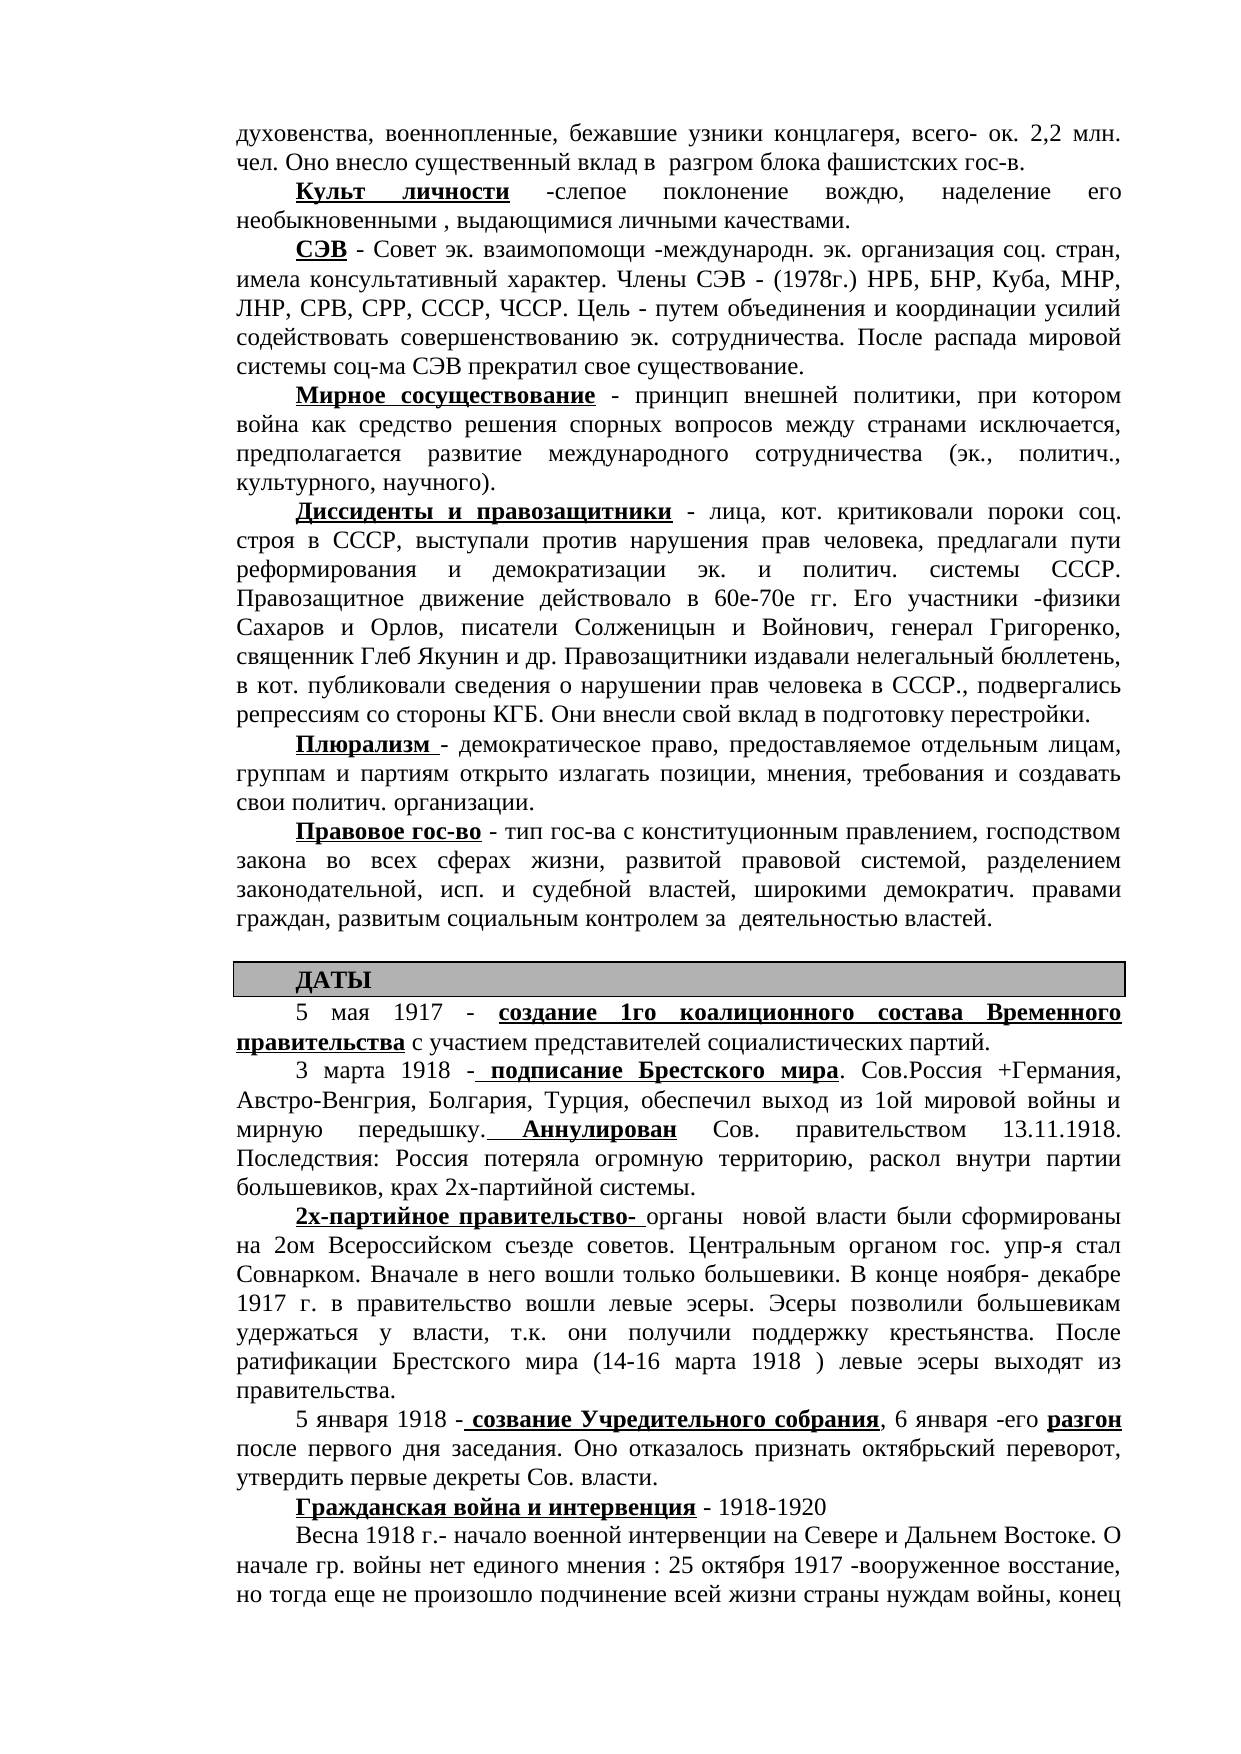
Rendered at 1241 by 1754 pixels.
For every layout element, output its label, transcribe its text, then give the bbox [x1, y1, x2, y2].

text Мирное сосуществование - принцип внешней политики, при котором война как средство решения спорных вопросов между странами исключается, предполагается развитие международного сотрудничества (эк., политич., культурного, научного). [236, 380, 1122, 496]
text 5 января 1918 - созвание Учредительного собрания, 6 января -его разгон после первого дня заседания. Оно отказалось признать октябрьский переворот, утвердить первые декреты Сов. власти. [236, 1404, 1122, 1491]
text Правовое гос-во - тип гос-ва с конституционным правлением, господством закона во всех сферах жизни, развитой правовой системой, разделением законодательной, исп. и судебной властей, широкими демократич. правами граждан, развитым социальным контролем за деятельностью властей. [236, 816, 1122, 932]
text 2х-партийное правительство- органы новой власти были сформированы на 2ом Всероссийском съезде советов. Центральным органом гос. упр-я стал Совнарком. Вначале в него вошли только большевики. В конце ноября- декабре 1917 г. в правительство вошли левые эсеры. Эсеры позволили большевикам удержаться у власти, т.к. они получили поддержку крестьянства. После ратификации Брестского мира (14-16 марта 1918 ) левые эсеры выходят из правительства. [236, 1201, 1122, 1404]
text 3 марта 1918 - подписание Брестского мира. Сов.Россия +Германия, Австро-Венгрия, Болгария, Турция, обеспечил выход из 1ой мировой войны и мирную передышку. Аннулирован Сов. правительством 13.11.1918. Последствия: Россия потеряла огромную территорию, раскол внутри партии большевиков, крах 2х-партийной системы. [236, 1055, 1122, 1201]
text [236, 118, 1122, 176]
text Гражданская война и интервенция - 1918-1920 [236, 1491, 1122, 1520]
text Плюрализм - демократическое право, предоставляемое отдельным лицам, группам и партиям открыто излагать позиции, мнения, требования и создавать свои политич. организации. [236, 728, 1122, 816]
text Культ личности -слепое поклонение вождю, наделение его необыкновенными , выдающимися личными качествами. [236, 176, 1122, 234]
text 5 мая 1917 - создание 1го коалиционного состава Временного правительства с участием представителей социалистических партий. [236, 997, 1122, 1055]
text ДАТЫ [234, 963, 1124, 996]
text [236, 1520, 1122, 1608]
text Диссиденты и правозащитники - лица, кот. критиковали пороки соц. строя в СССР, выступали против нарушения прав человека, предлагали пути реформирования и демократизации эк. и политич. системы СССР. Правозащитное движение действовало в 60е-70е гг. Его участники -физики Сахаров и Орлов, писатели Солженицын и Войнович, генерал Григоренко, священник Глеб Якунин и др. Правозащитники издавали нелегальный бюллетень, в кот. публиковали сведения о нарушении прав человека в СССР., подвергались репрессиям со стороны КГБ. Они внесли свой вклад в подготовку перестройки. [236, 496, 1122, 728]
text СЭВ - Совет эк. взаимопомощи -международн. эк. организация соц. стран, имела консультативный характер. Члены СЭВ - (1978г.) НРБ, БНР, Куба, МНР, ЛНР, СРВ, СРР, СССР, ЧССР. Цель - путем объединения и координации усилий содействовать совершенствованию эк. сотрудничества. После распада мировой системы соц-ма СЭВ прекратил свое существование. [236, 234, 1122, 380]
